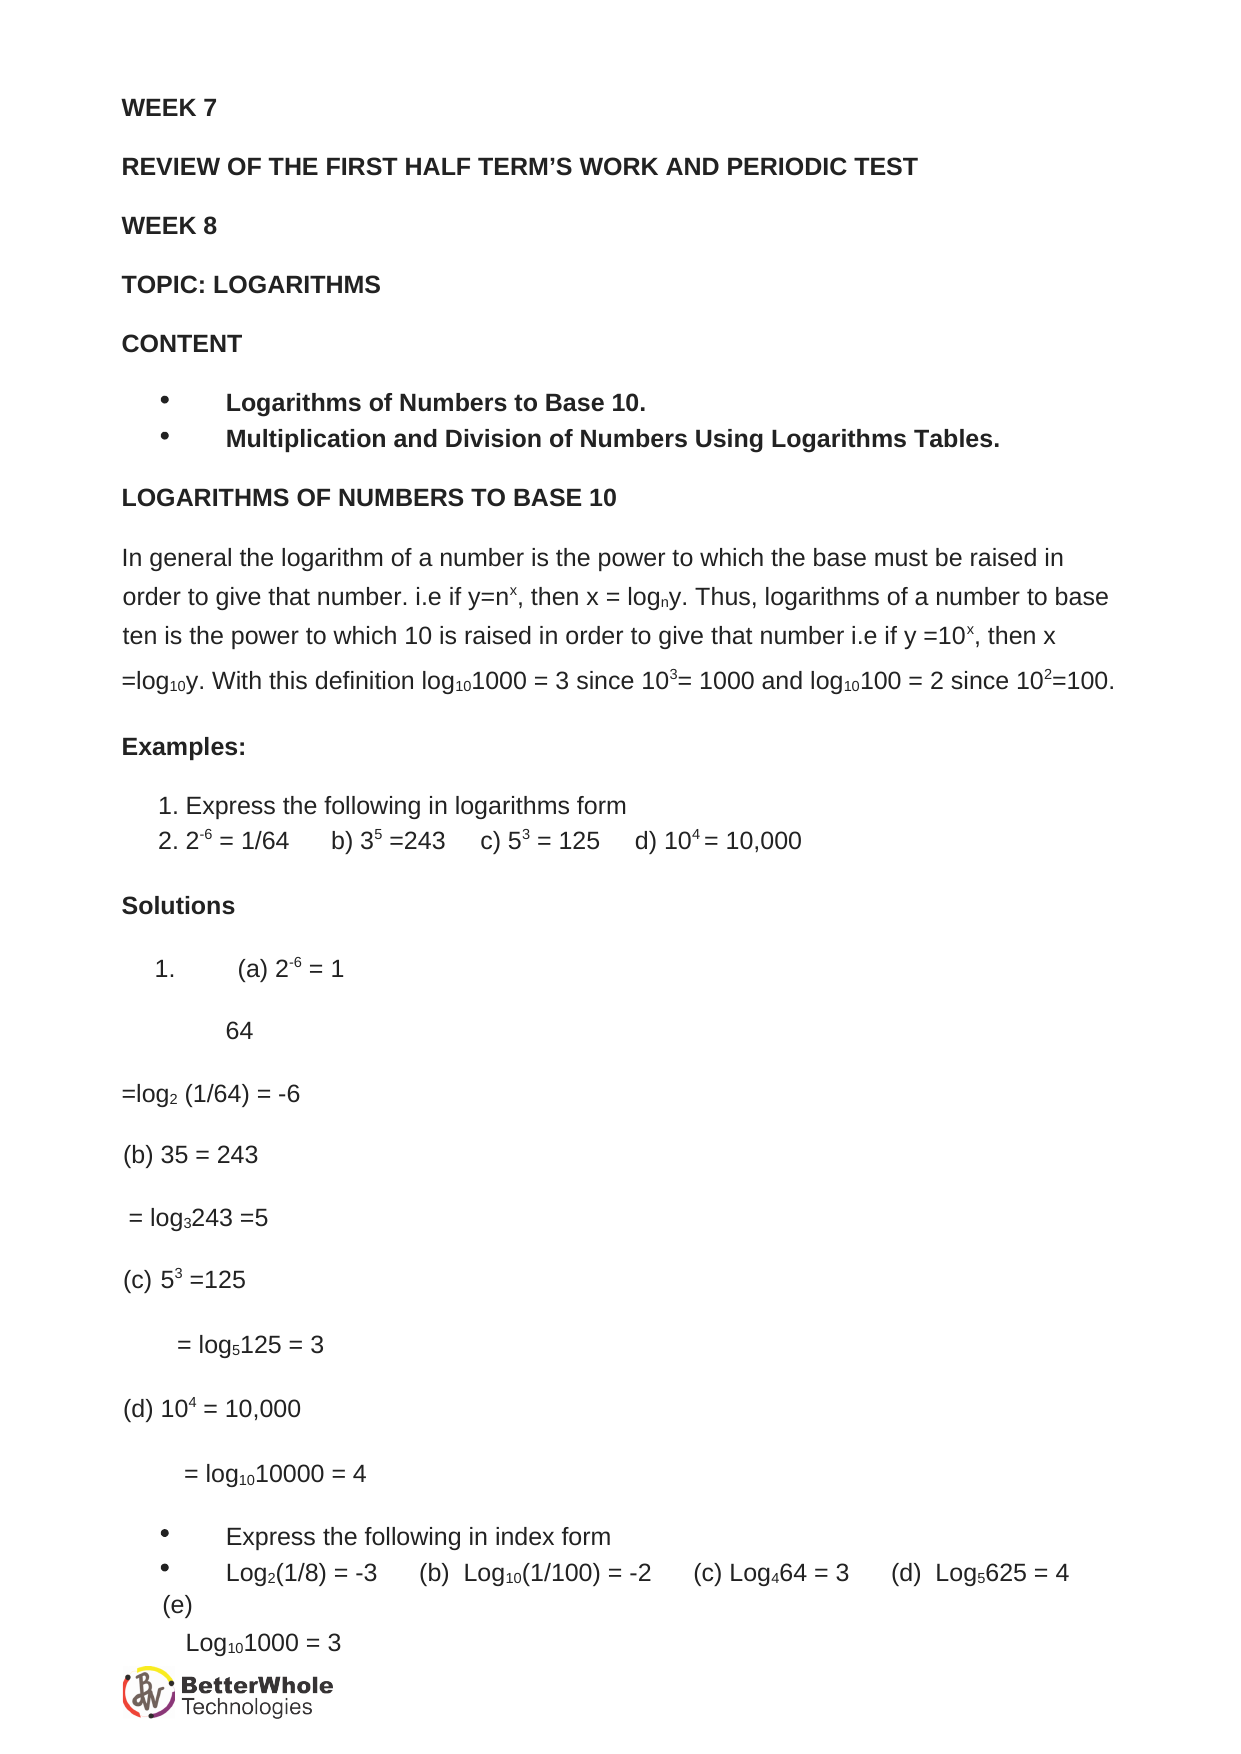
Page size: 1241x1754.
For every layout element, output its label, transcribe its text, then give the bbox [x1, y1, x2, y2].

text 1. (a) 2-6 = 1 [123, 953, 1116, 982]
text Examples: [121, 732, 1116, 760]
text TOPIC: LOGARITHMS [121, 270, 1116, 299]
text WEEK 7 [121, 93, 1116, 122]
text LOGARITHMS OF NUMBERS TO BASE 10 [121, 483, 1116, 512]
text =log2 (1/64) = -6 [121, 1079, 1116, 1107]
list 104 = 10,000 [123, 1394, 1116, 1423]
text = log3243 =5 [121, 1203, 1116, 1232]
list 2-6 = 1/64 b) 35 =243 c) 53 = 125 d) 104 = 10,000 [158, 826, 1116, 855]
text Log101000 = 3 [185, 1628, 1116, 1657]
list 53 =125 [123, 1265, 1116, 1294]
text 64 [121, 1016, 1116, 1045]
text Express the following in index form [161, 1522, 1116, 1551]
text = log1010000 = 4 [121, 1459, 1116, 1488]
text CONTENT [121, 329, 1116, 358]
list Express the following in logarithms form [158, 791, 1116, 819]
text Log2(1/8) = -3 (b) Log10(1/100) = -2 (c) Log464 = 3 (d) Log5625 = 4 (e) [161, 1558, 1116, 1618]
text In general the logarithm of a number is the power to which the base must be raised in order to give that number. i.e if y=nx, then x = logny. Thus, logarithms of a number to base ten is the power to which 10 is raised in order to give that number i.e if y =10x, then x [121, 542, 1116, 650]
text =log10y. With this definition log101000 = 3 since 103= 1000 and log10100 = 2 since 102=100. [121, 666, 1116, 695]
list 35 = 243 [123, 1140, 1116, 1169]
text Solutions [121, 891, 1116, 920]
text WEEK 8 [121, 211, 1116, 240]
picture [122, 1666, 333, 1719]
text Multiplication and Division of Numbers Using Logarithms Tables. [161, 424, 1116, 453]
text = log5125 = 3 [121, 1330, 1116, 1358]
text REVIEW OF THE FIRST HALF TERM’S WORK AND PERIODIC TEST [121, 152, 1116, 181]
text Logarithms of Numbers to Base 10. [161, 388, 1116, 417]
